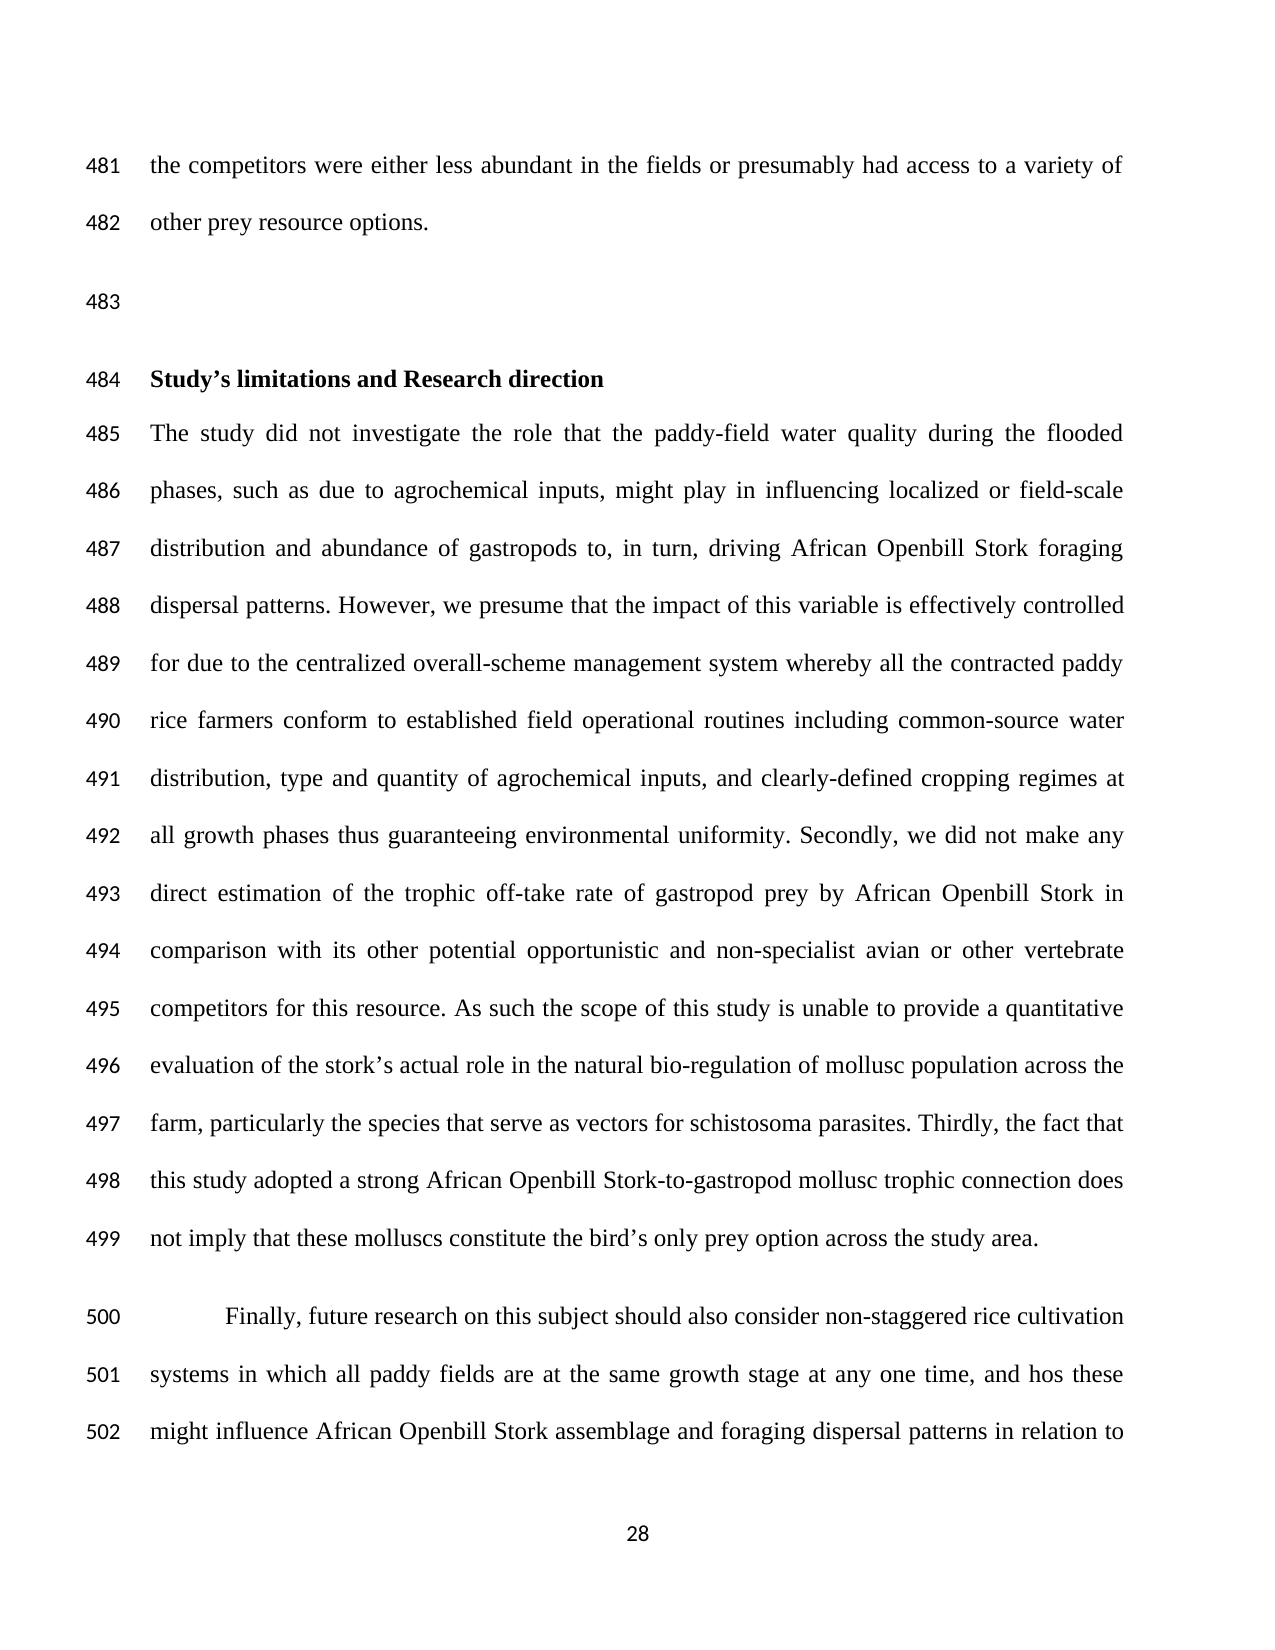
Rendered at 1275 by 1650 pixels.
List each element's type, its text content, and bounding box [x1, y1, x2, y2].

text Study’s limitations and Research direction [150, 364, 1125, 393]
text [150, 1301, 1125, 1445]
text The study did not investigate the role that the paddy-field water quality during the flooded phases, such as due to agrochemical inputs, might play in influencing localized or field-scale distribution and abundance of gastropods to, in turn, driving African Openbill Stork foraging dispersal patterns. However, we presume that the impact of this variable is effectively controlled for due to the centralized overall-scheme management system whereby all the contracted paddy rice farmers conform to established field operational routines including common-source water distribution, type and quantity of agrochemical inputs, and clearly-defined cropping regimes at all growth phases thus guaranteeing environmental uniformity. Secondly, we did not make any direct estimation of the trophic off-take rate of gastropod prey by African Openbill Stork in comparison with its other potential opportunistic and non-specialist avian or other vertebrate competitors for this resource. As such the scope of this study is unable to provide a quantitative evaluation of the stork’s actual role in the natural bio-regulation of mollusc population across the farm, particularly the species that serve as vectors for schistosoma parasites. Thirdly, the fact that this study adopted a strong African Openbill Stork-to-gastropod mollusc trophic connection does not imply that these molluscs constitute the bird’s only prey option across the study area. [150, 418, 1125, 1252]
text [150, 150, 1125, 236]
